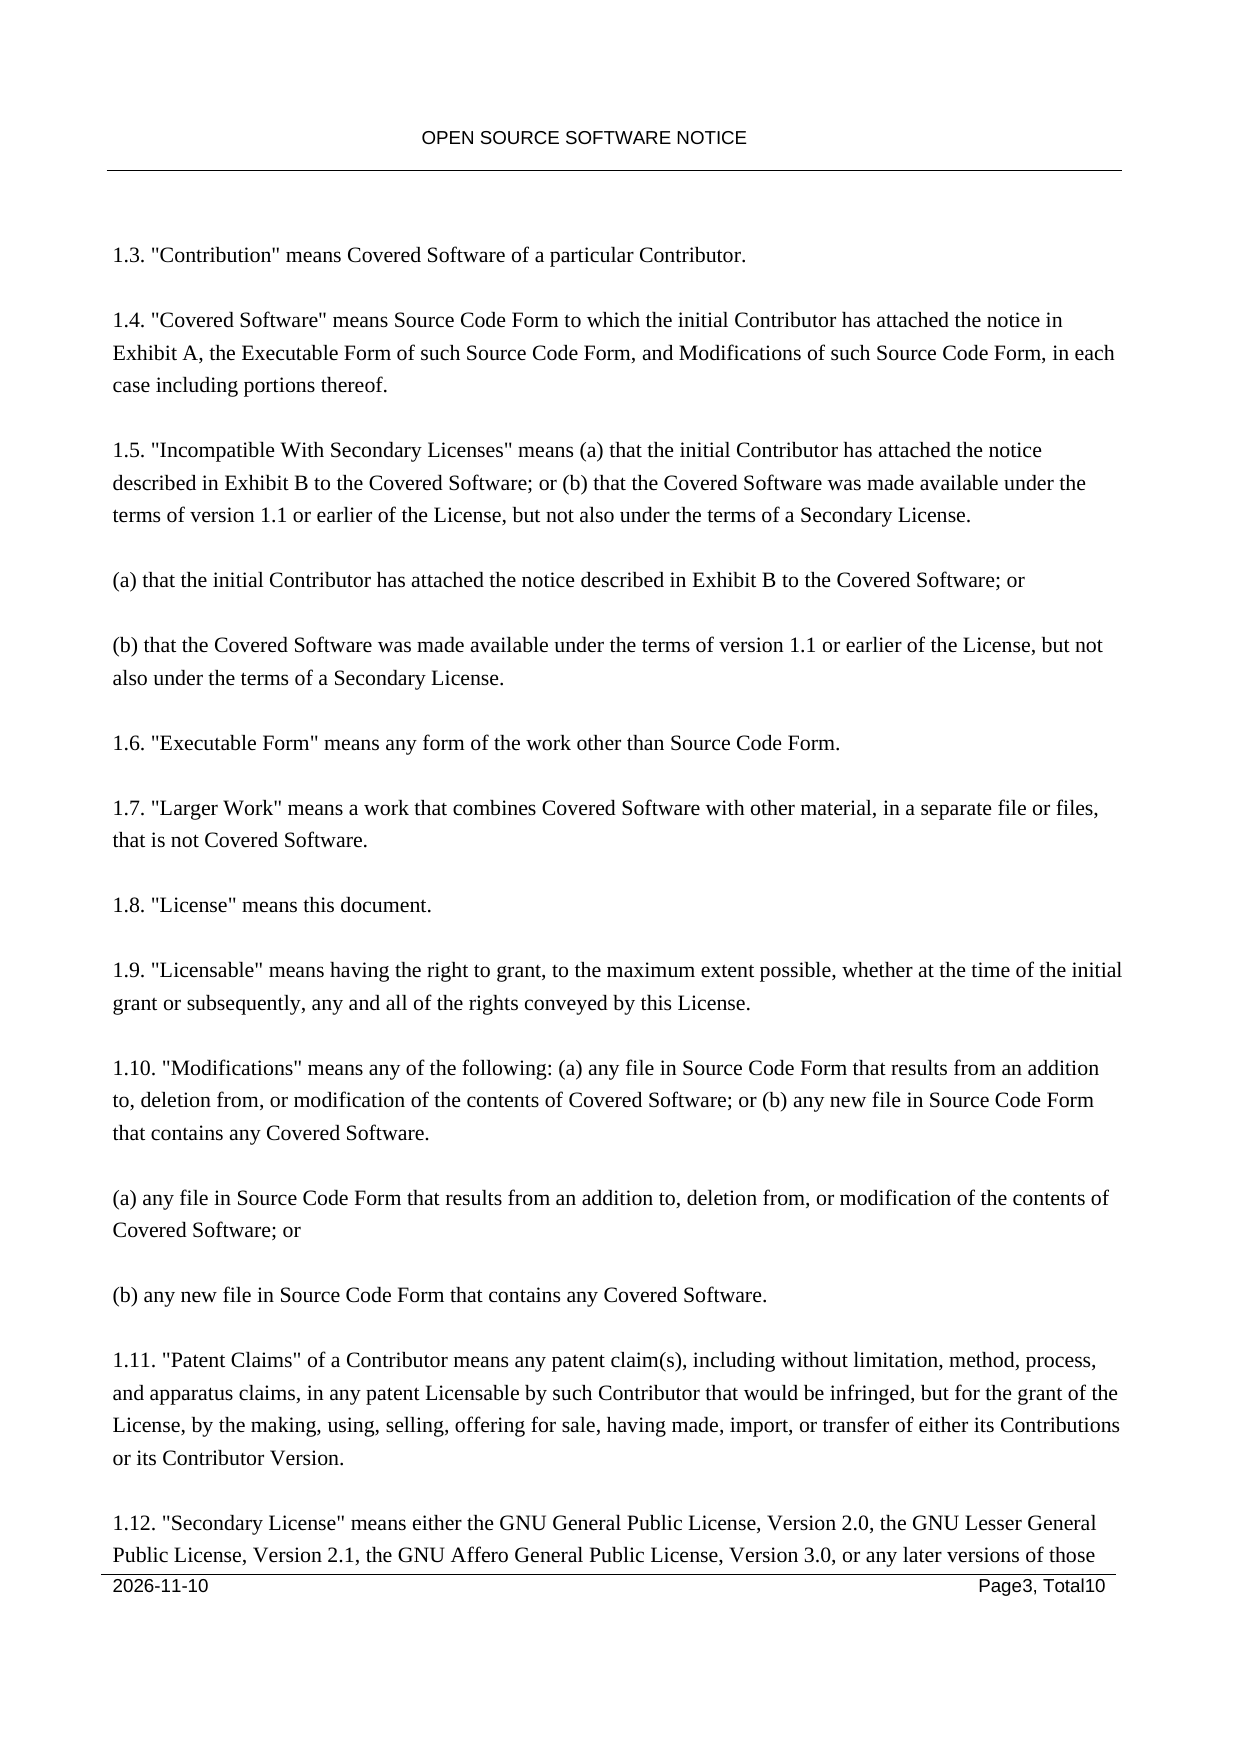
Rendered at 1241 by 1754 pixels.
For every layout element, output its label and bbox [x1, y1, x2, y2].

text [112, 206, 1128, 1571]
